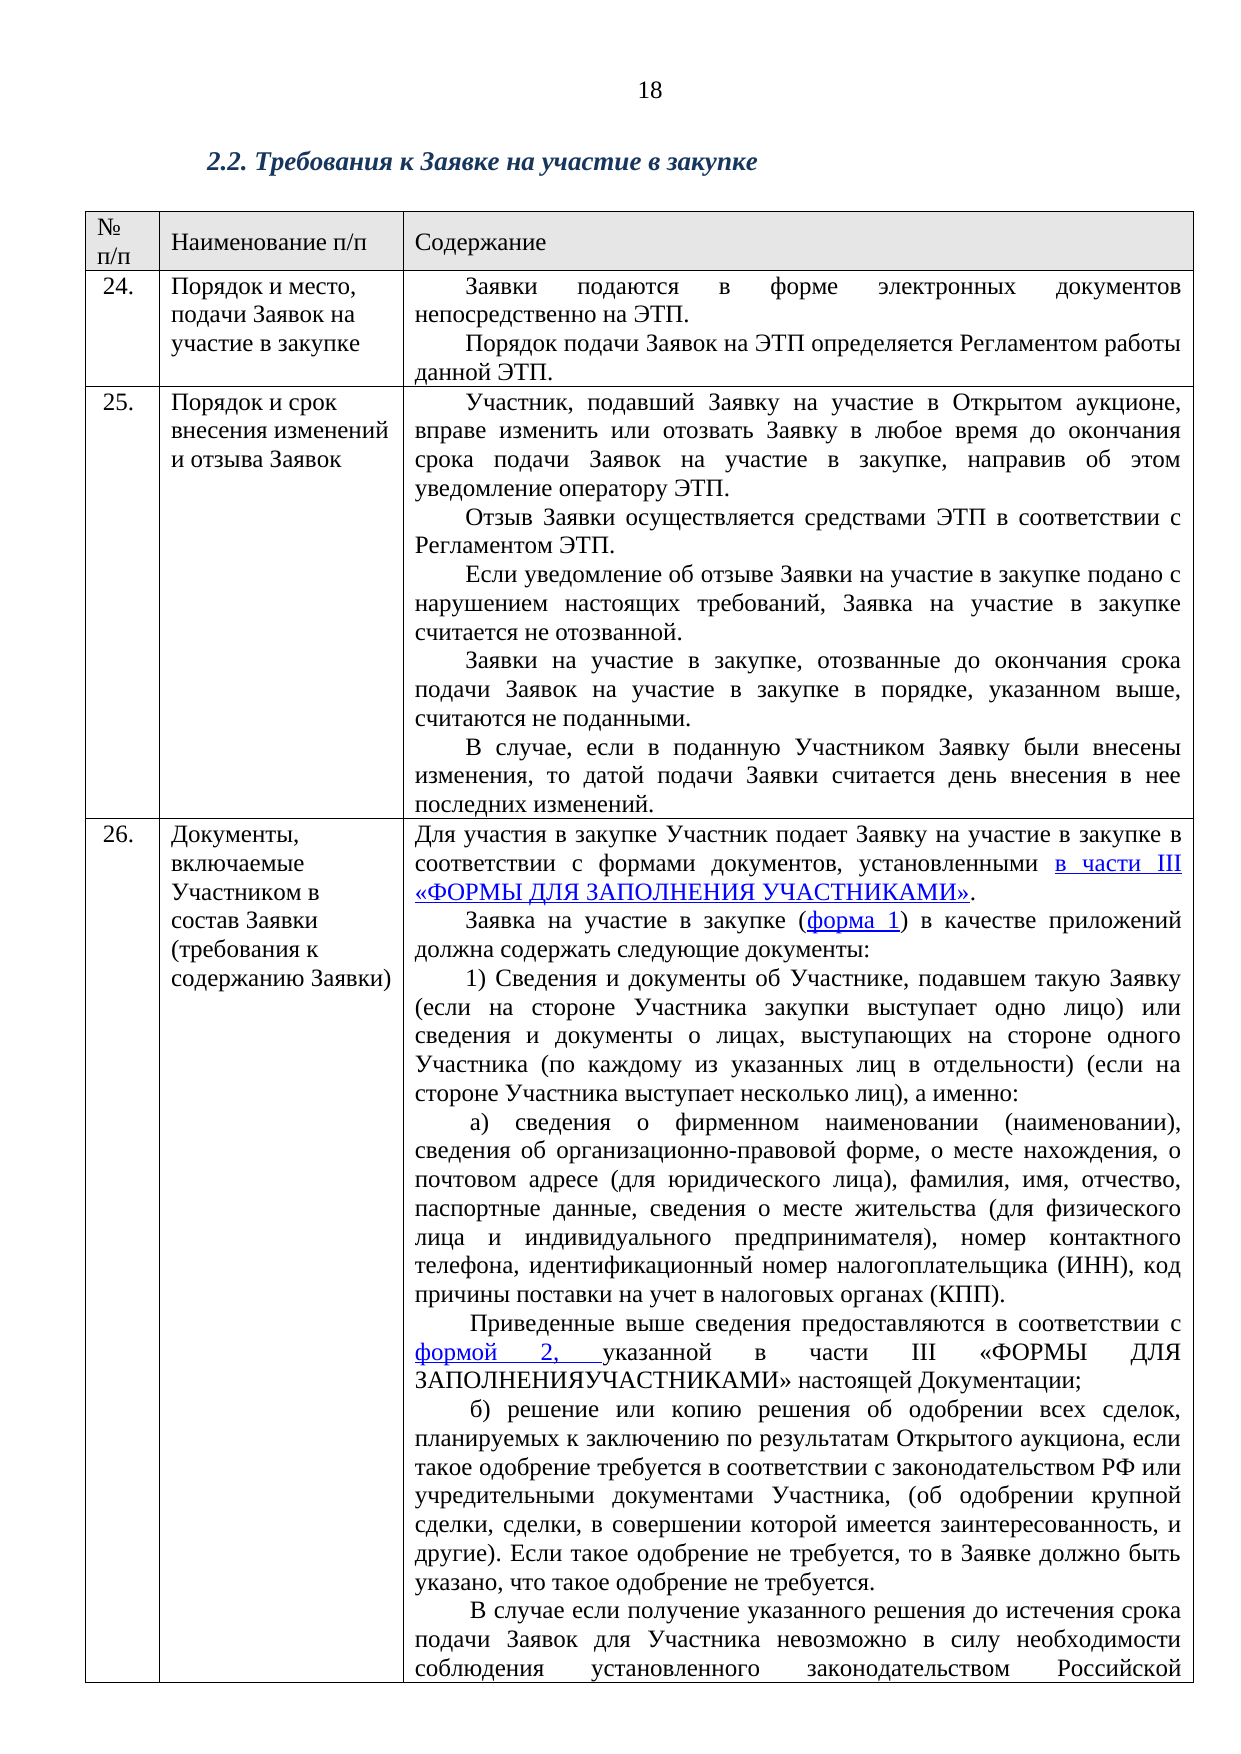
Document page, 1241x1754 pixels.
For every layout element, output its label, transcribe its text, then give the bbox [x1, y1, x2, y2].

table_cell Участник, подавший Заявку на участие в Открытом аукционе, вправе изменить или отозвать Заявку в любое время до окончания срока подачи Заявок на участие в закупке, направив об этом уведомление оператору ЭТП. Отзыв Заявки осуществляется средствами ЭТП в соответствии с Регламентом ЭТП. Если уведомление об отзыве Заявки на участие в закупке подано с нарушением настоящих требований, Заявка на участие в закупке считается не отозванной. Заявки на участие в закупке, отозванные до окончания срока подачи Заявок на участие в закупке в порядке, указанном выше, считаются не поданными. В случае, если в поданную Участником Заявку были внесены изменения, то датой подачи Заявки считается день внесения в нее последних изменений. [404, 387, 1193, 818]
table_header Содержание [404, 212, 1193, 270]
table_cell [86, 271, 159, 386]
table_header Наименование п/п [160, 212, 403, 270]
table_cell [86, 387, 159, 818]
table_cell [86, 819, 159, 1682]
text 2.2. Требования к Заявке на участие в закупке [207, 145, 1181, 176]
table_cell Заявки подаются в форме электронных документов непосредственно на ЭТП. Порядок подачи Заявок на ЭТП определяется Регламентом работы данной ЭТП. [404, 271, 1193, 386]
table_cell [404, 819, 1193, 1682]
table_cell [160, 819, 403, 1682]
table_cell Порядок и срок внесения изменений и отзыва Заявок [160, 387, 403, 818]
table_cell Порядок и место, подачи Заявок на участие в закупке [160, 271, 403, 386]
table_header № п/п [86, 212, 159, 270]
